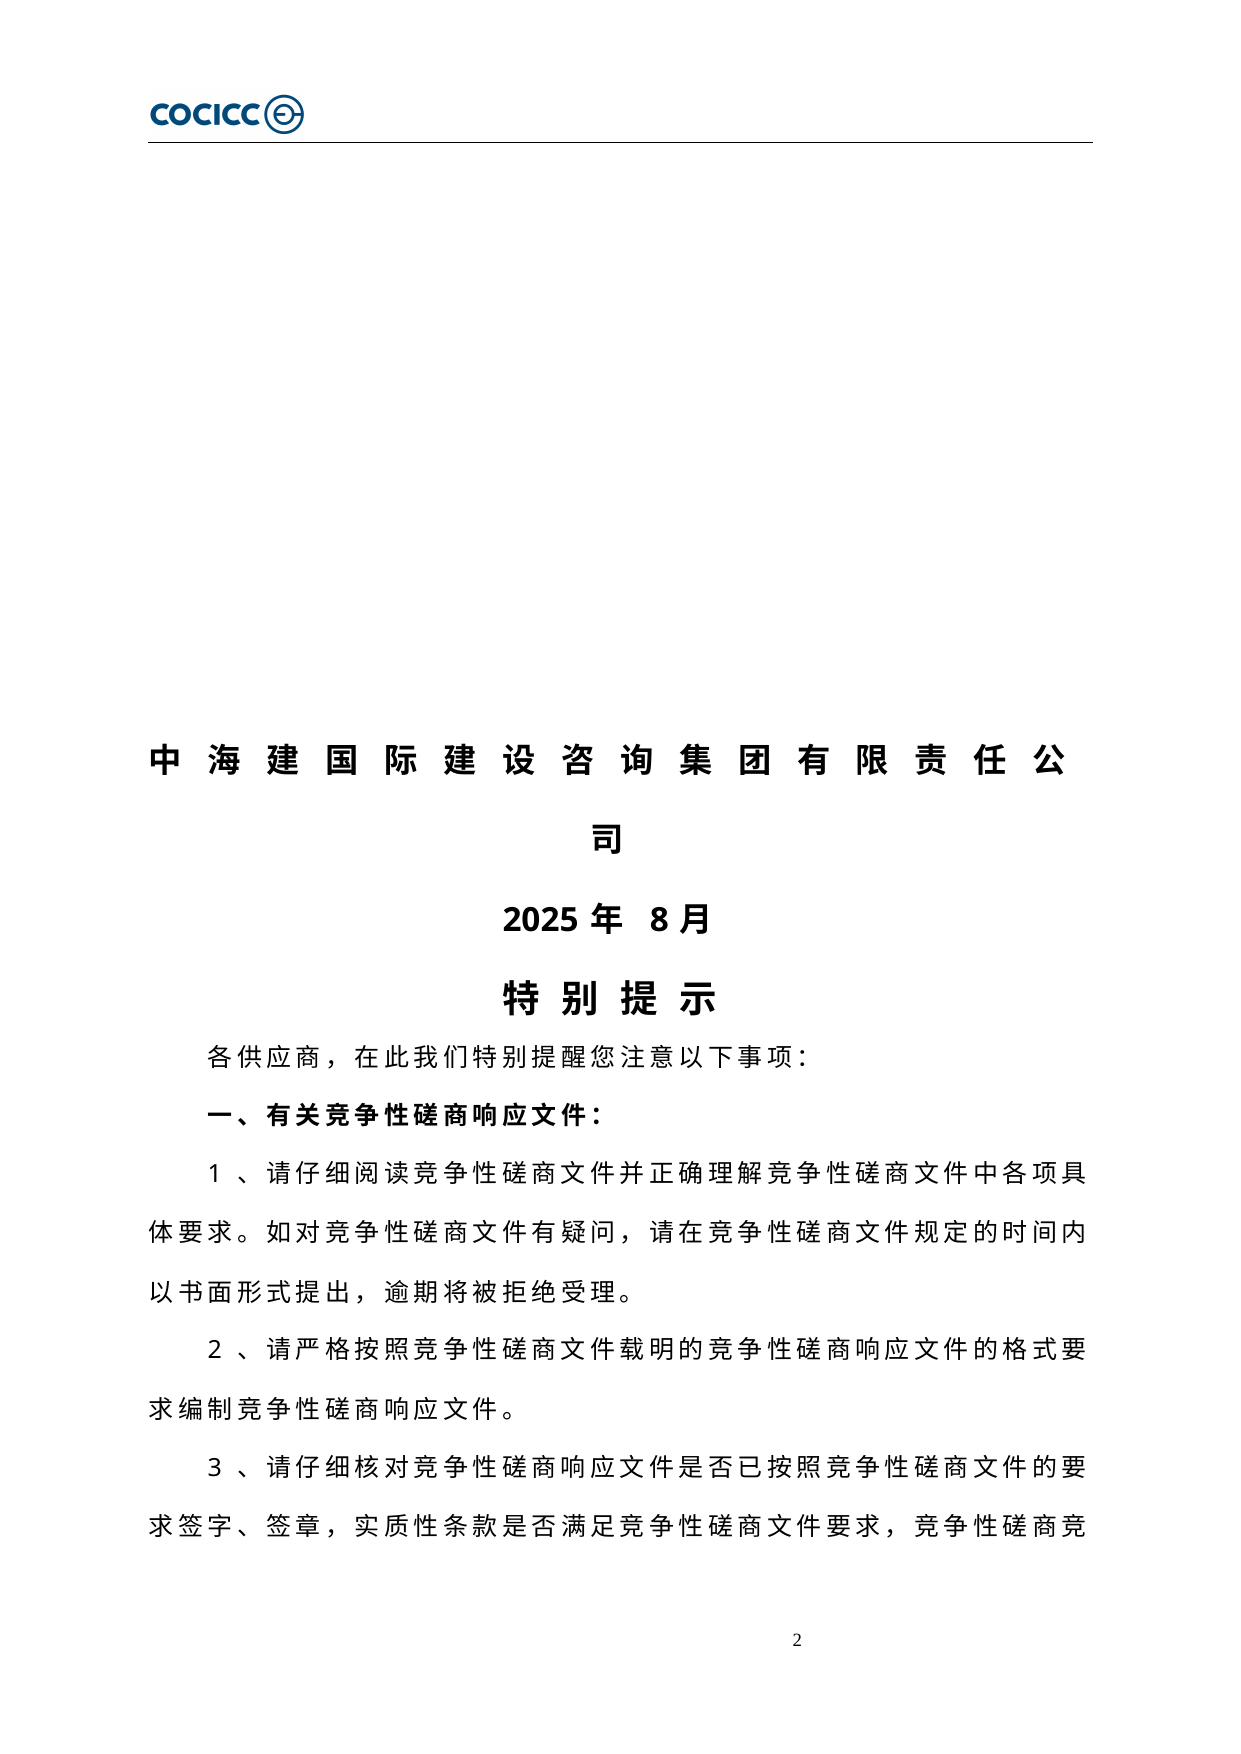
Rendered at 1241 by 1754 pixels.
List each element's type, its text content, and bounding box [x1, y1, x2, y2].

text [148, 1445, 1092, 1544]
picture [147, 88, 308, 140]
text 一、有关竞争性磋商响应文件： [148, 1093, 1092, 1133]
text 中海建国际建设咨询集团有限责任公司 [148, 718, 1092, 877]
text 1、请仔细阅读竞争性磋商文件并正确理解竞争性磋商文件中各项具体要求。如对竞争性磋商文件有疑问，请在竞争性磋商文件规定的时间内以书面形式提出，逾期将被拒绝受理。 [148, 1151, 1092, 1310]
text 2、请严格按照竞争性磋商文件载明的竞争性磋商响应文件的格式要求编制竞争性磋商响应文件。 [148, 1328, 1092, 1427]
text 各供应商，在此我们特别提醒您注意以下事项： [148, 1036, 1092, 1075]
text 特别提示 [148, 956, 1092, 1036]
text 2025年8月 [148, 877, 1092, 956]
